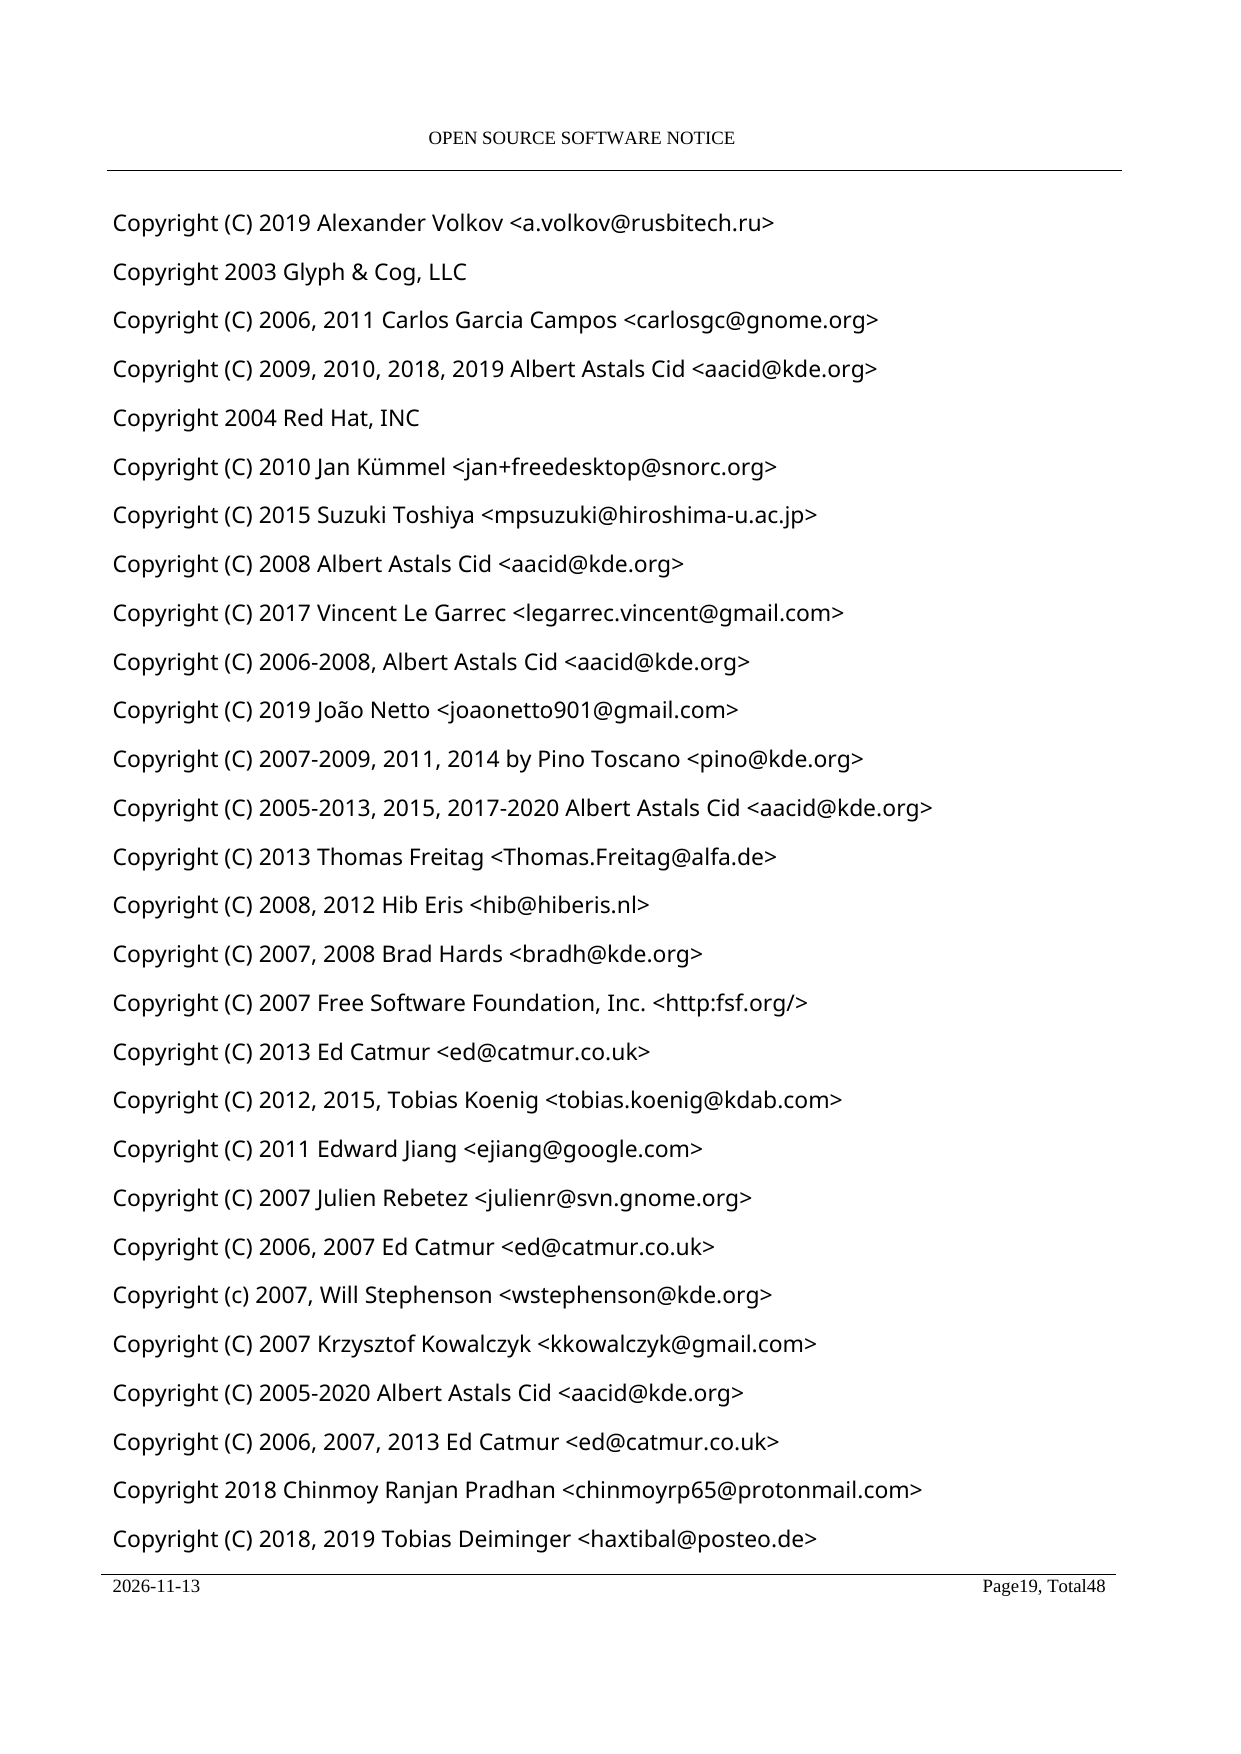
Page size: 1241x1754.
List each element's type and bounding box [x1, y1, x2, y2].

text [112, 206, 1128, 1555]
